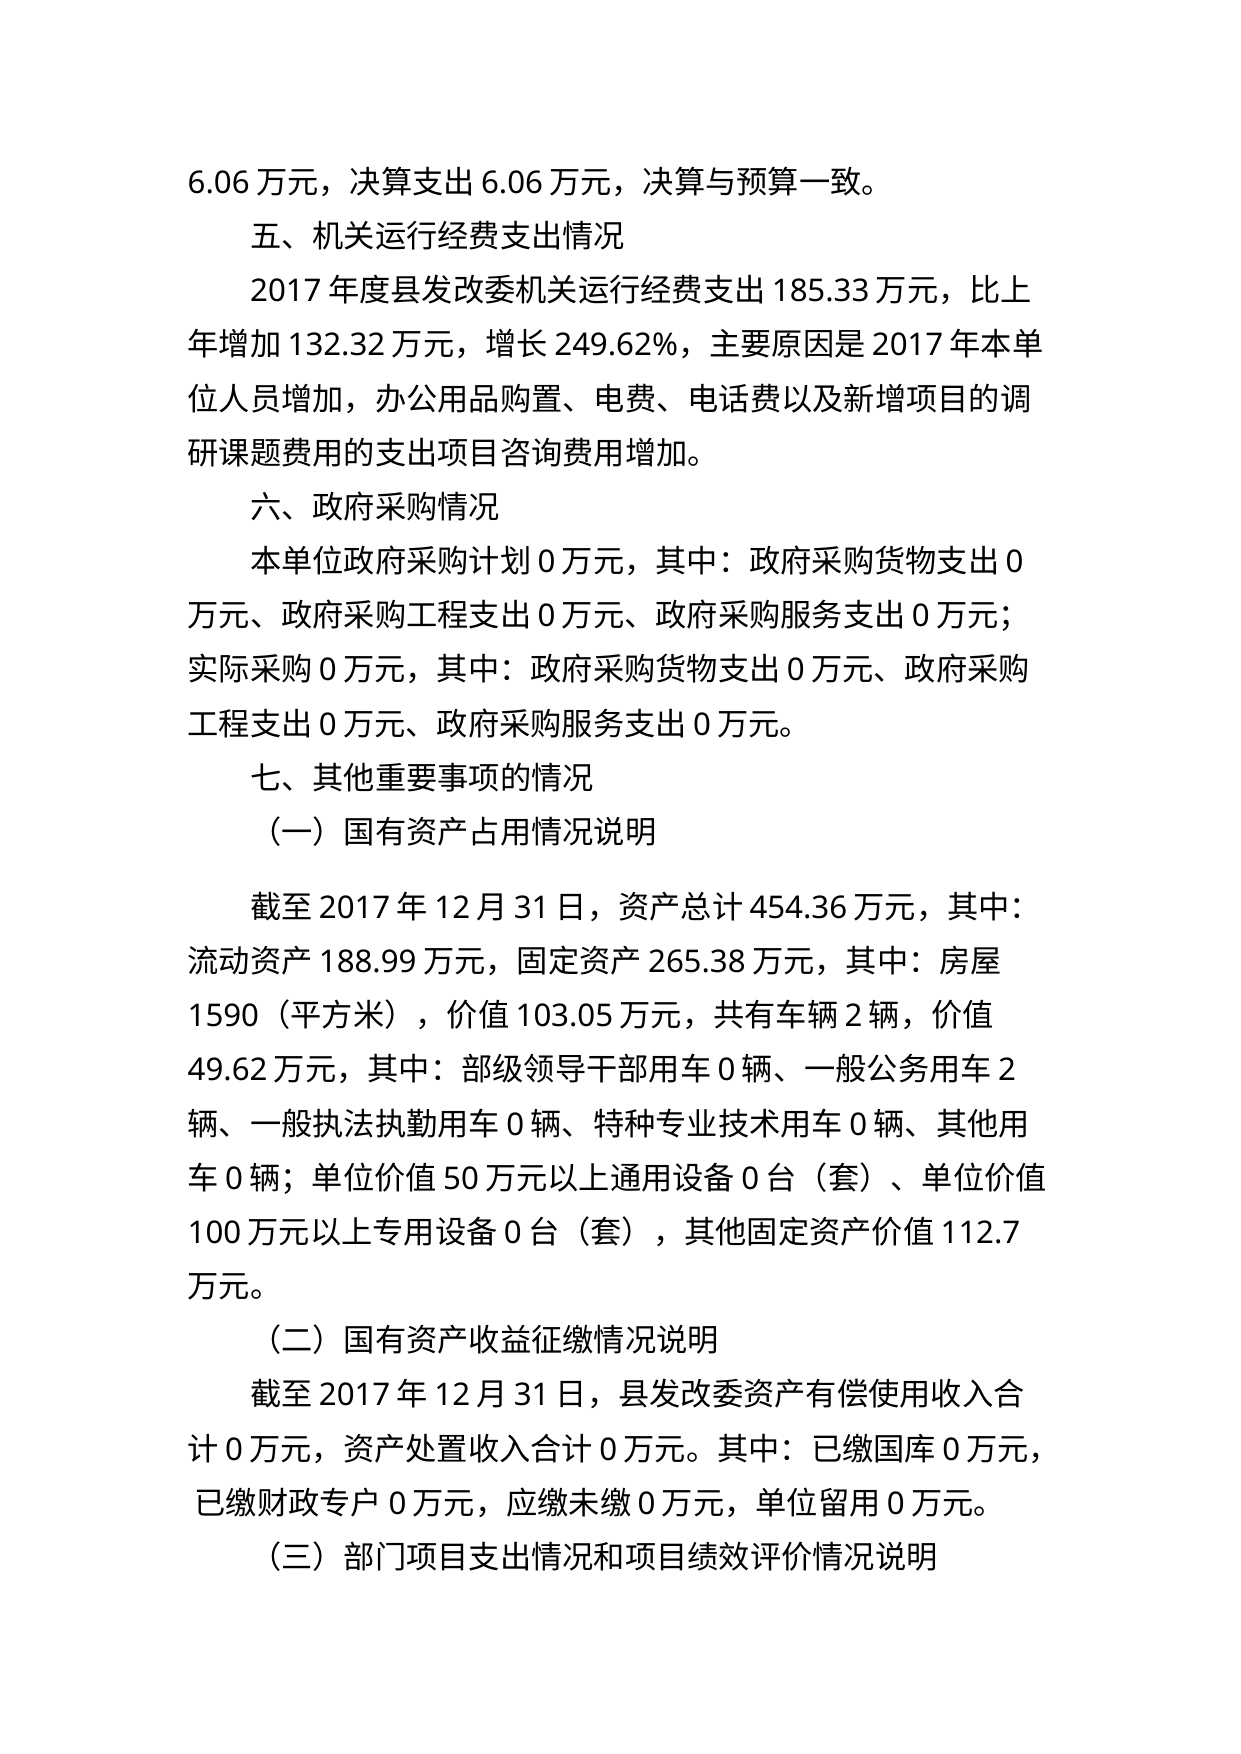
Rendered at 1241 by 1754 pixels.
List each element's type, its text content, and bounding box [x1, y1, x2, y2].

text 本单位政府采购计划0万元，其中：政府采购货物支出0万元、政府采购工程支出0万元、政府采购服务支出0万元；实际采购0万元，其中：政府采购货物支出0万元、政府采购工程支出0万元、政府采购服务支出0万元。 [187, 529, 1053, 746]
text 截至2017年12月31日，资产总计454.36万元，其中：流动资产188.99万元，固定资产265.38万元，其中：房屋1590（平方米），价值103.05万元，共有车辆2辆，价值49.62万元，其中：部级领导干部用车0辆、一般公务用车2辆、一般执法执勤用车0辆、特种专业技术用车0辆、其他用车0辆；单位价值50万元以上通用设备0台（套）、单位价值100万元以上专用设备0台（套），其他固定资产价值112.7万元。 [187, 875, 1053, 1308]
text （三）部门项目支出情况和项目绩效评价情况说明 [187, 1525, 1053, 1579]
text （二）国有资产收益征缴情况说明 [187, 1308, 1053, 1362]
text 六、政府采购情况 [187, 475, 1053, 529]
text 五、机关运行经费支出情况 [187, 204, 1053, 258]
text 2017年度县发改委机关运行经费支出185.33万元，比上年增加132.32万元，增长249.62%，主要原因是2017年本单位人员增加，办公用品购置、电费、电话费以及新增项目的调研课题费用的支出项目咨询费用增加。 [187, 258, 1053, 475]
text 七、其他重要事项的情况 [187, 746, 1053, 800]
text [187, 150, 1053, 204]
text 截至2017年12月31日，县发改委资产有偿使用收入合计0万元，资产处置收入合计0万元。其中：已缴国库0万元， 已缴财政专户0万元，应缴未缴0万元，单位留用0万元。 [187, 1362, 1053, 1525]
text （一）国有资产占用情况说明 [187, 800, 1053, 854]
